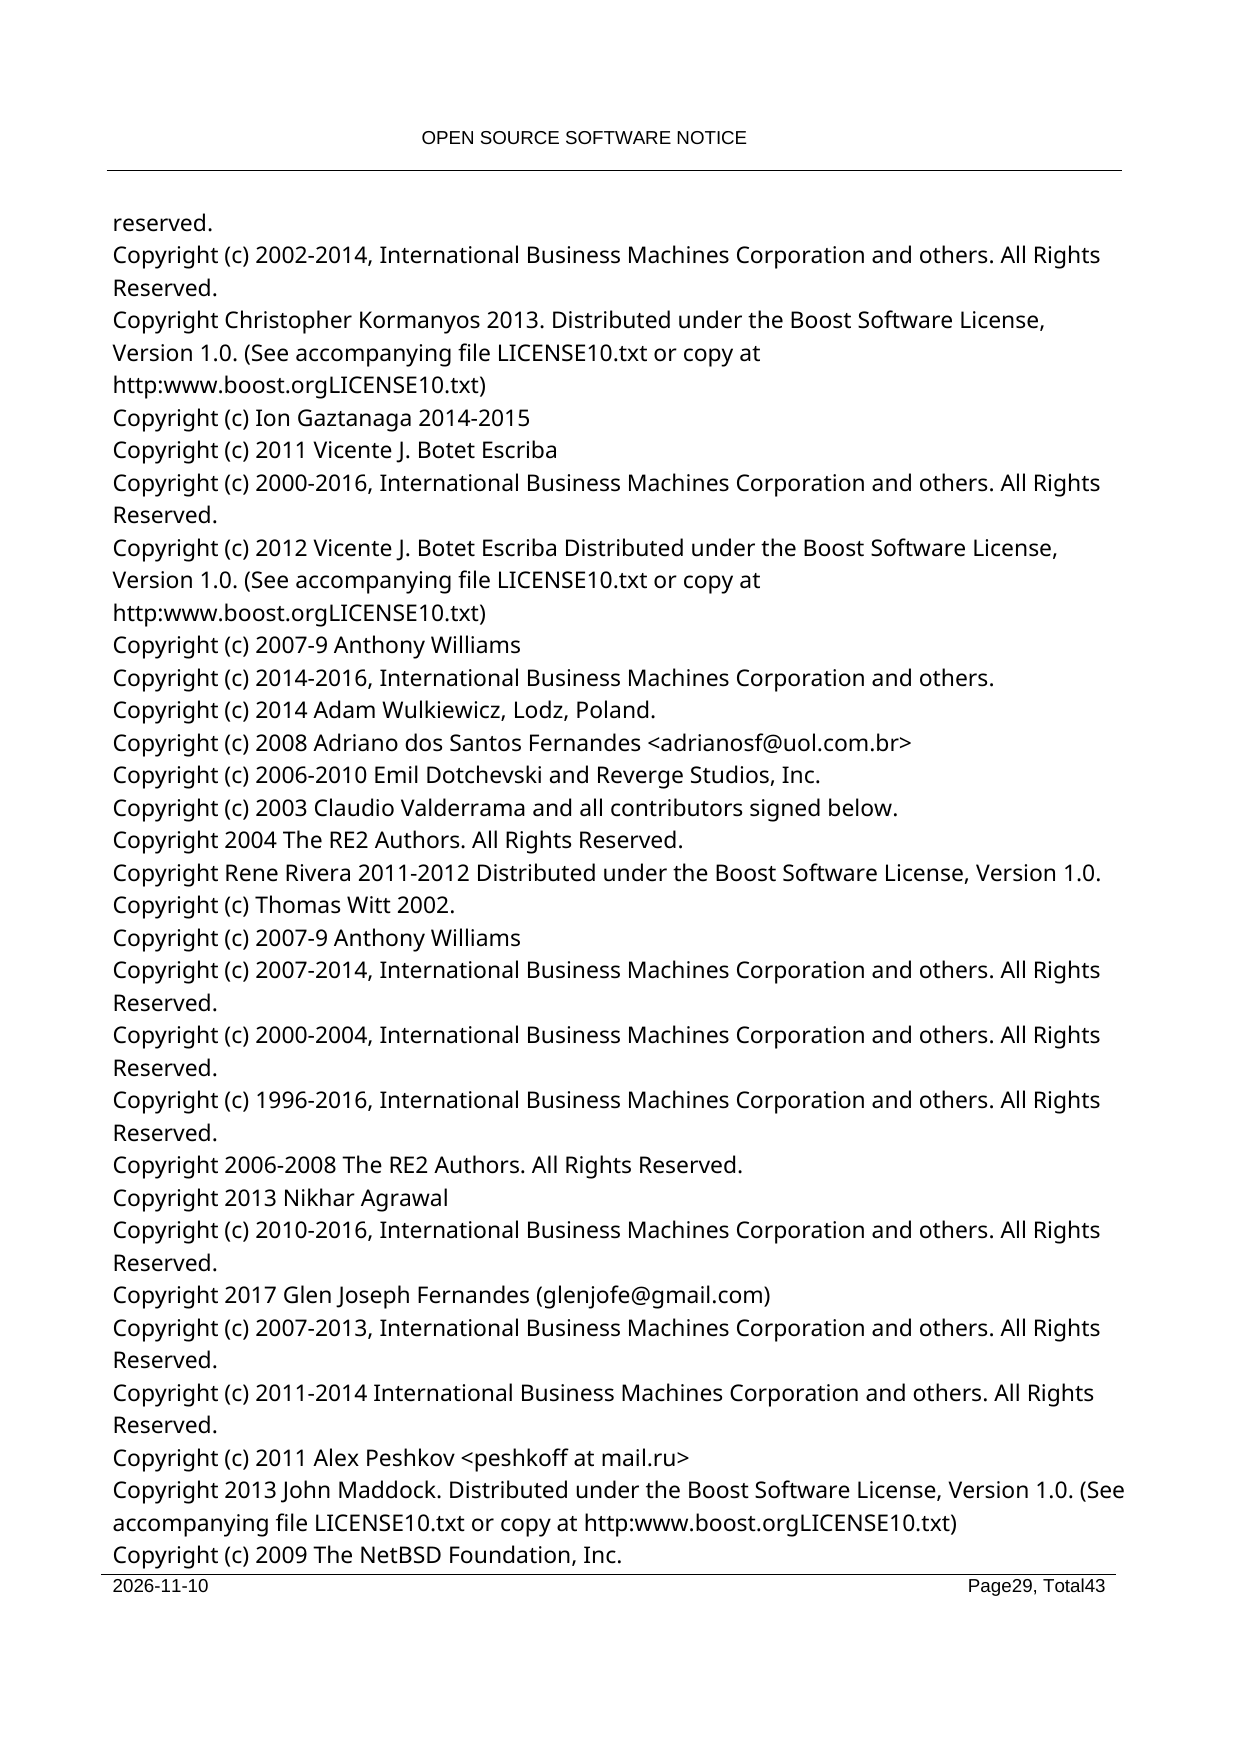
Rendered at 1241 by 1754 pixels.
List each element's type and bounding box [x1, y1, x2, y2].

text [112, 206, 1128, 1571]
